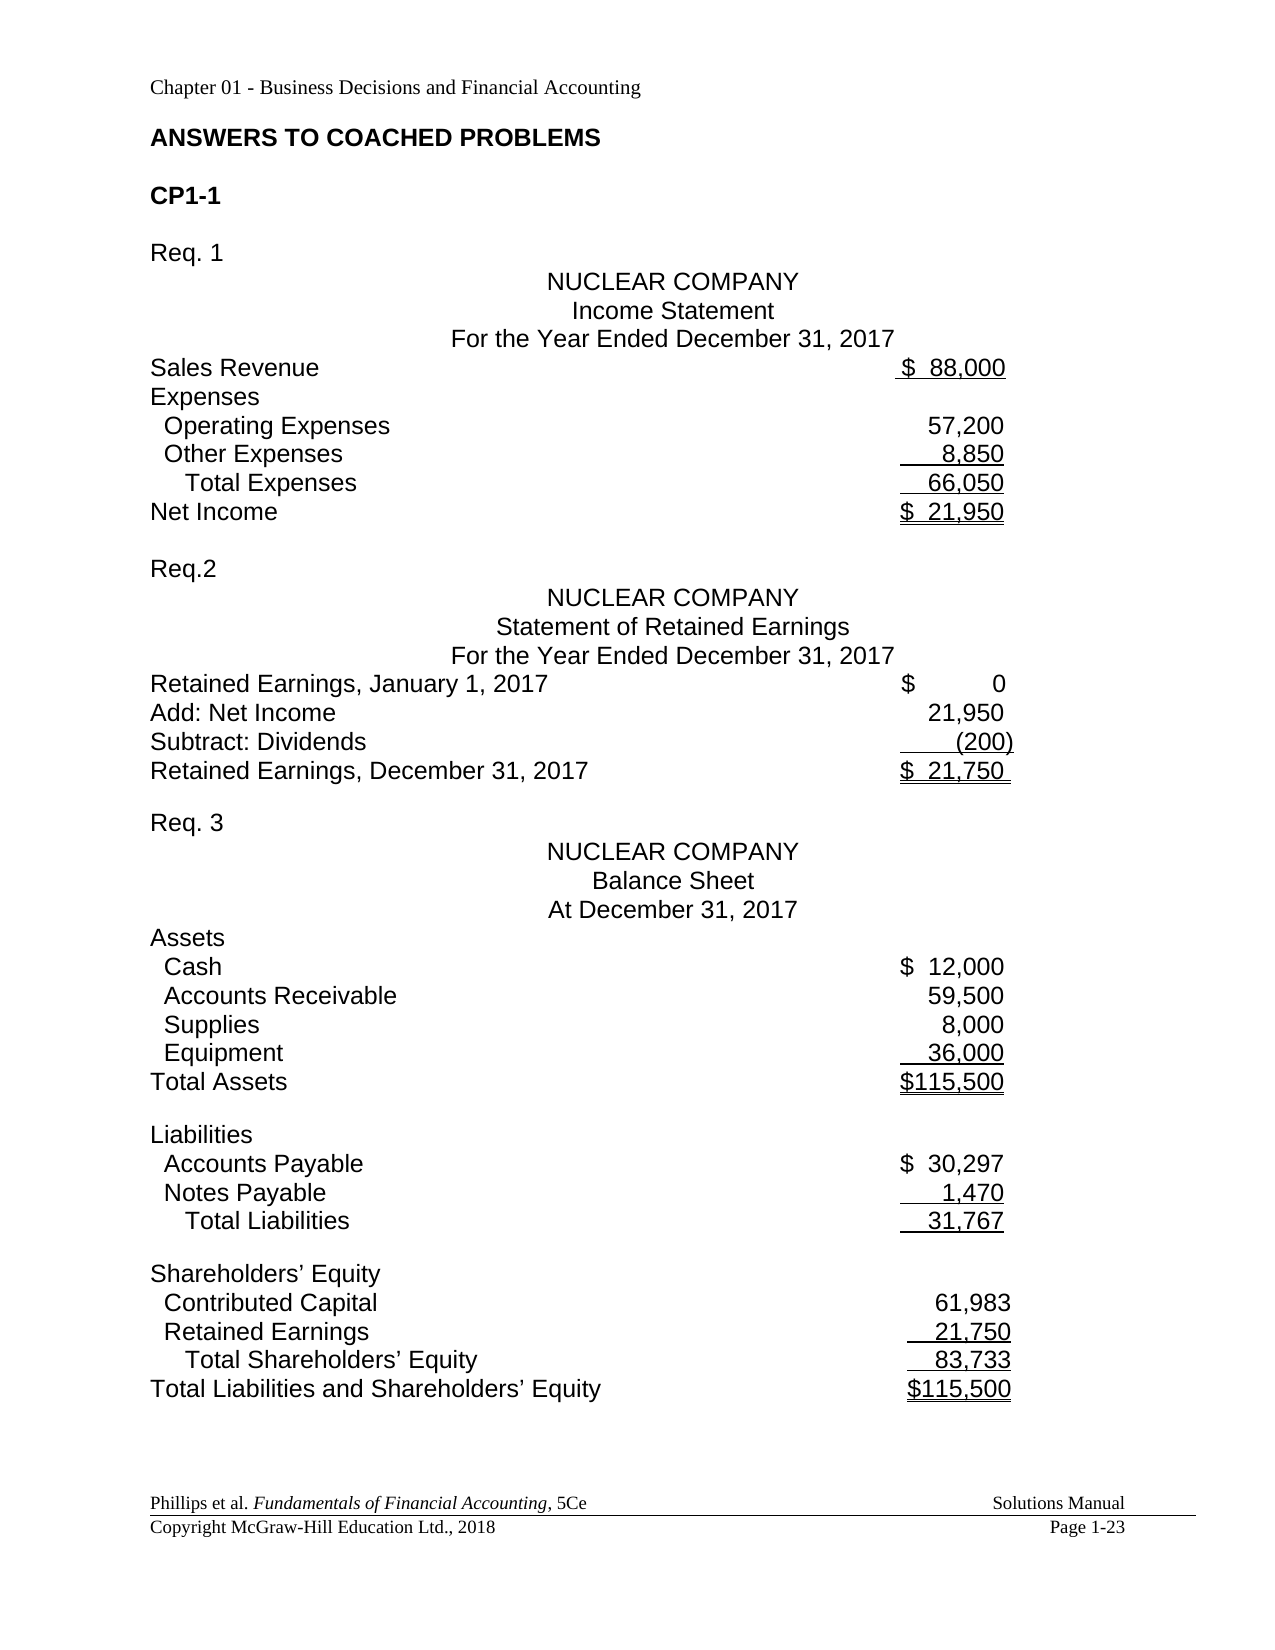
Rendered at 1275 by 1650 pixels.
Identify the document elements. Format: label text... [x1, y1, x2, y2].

text Net Income $ 21,950 [150, 497, 1196, 526]
text For the Year Ended December 31, 2017 [150, 324, 1196, 353]
text Total Expenses 66,050 [150, 468, 1196, 497]
text Subtract: Dividends (200) [150, 727, 1196, 756]
text Expenses [150, 382, 1196, 411]
text NUCLEAR COMPANY [150, 583, 1196, 612]
text Liabilities [150, 1120, 1196, 1149]
text Equipment 36,000 [150, 1038, 1196, 1067]
text At December 31, 2017 [150, 895, 1196, 923]
text Cash $ 12,000 [150, 952, 1196, 981]
text Retained Earnings, January 1, 2017 $ 0 [150, 669, 1196, 698]
text Total Liabilities 31,767 [150, 1206, 1196, 1235]
text Statement of Retained Earnings [150, 612, 1196, 641]
text Contributed Capital 61,983 [150, 1288, 1196, 1317]
text Req. 1 [150, 238, 1196, 267]
text Total Assets $115,500 [150, 1067, 1196, 1096]
text NUCLEAR COMPANY [150, 267, 1196, 296]
text Add: Net Income 21,950 [150, 698, 1196, 727]
text Sales Revenue $ 88,000 [150, 353, 1196, 382]
text Accounts Receivable 59,500 [150, 981, 1196, 1010]
text Notes Payable 1,470 [150, 1177, 1196, 1206]
text Retained Earnings, December 31, 2017 $ 21,750 [150, 756, 1196, 784]
text Other Expenses 8,850 [150, 439, 1196, 468]
text NUCLEAR COMPANY [150, 837, 1196, 866]
text Total Liabilities and Shareholders’ Equity $115,500 [150, 1374, 1196, 1403]
text CP1-1 [150, 181, 1196, 209]
text ANSWERS TO COACHED PROBLEMS [150, 123, 1196, 152]
text For the Year Ended December 31, 2017 [150, 641, 1196, 669]
text Income Statement [150, 296, 1196, 324]
text Shareholders’ Equity [150, 1259, 1196, 1288]
text Supplies 8,000 [150, 1010, 1196, 1038]
text Assets [150, 923, 1196, 952]
text Total Shareholders’ Equity 83,733 [150, 1345, 1196, 1374]
text Accounts Payable $ 30,297 [150, 1149, 1196, 1177]
text Req. 3 [150, 808, 1196, 837]
text Balance Sheet [150, 866, 1196, 895]
text Req.2 [150, 554, 1196, 583]
text Retained Earnings 21,750 [150, 1317, 1196, 1345]
text Operating Expenses 57,200 [150, 411, 1196, 439]
